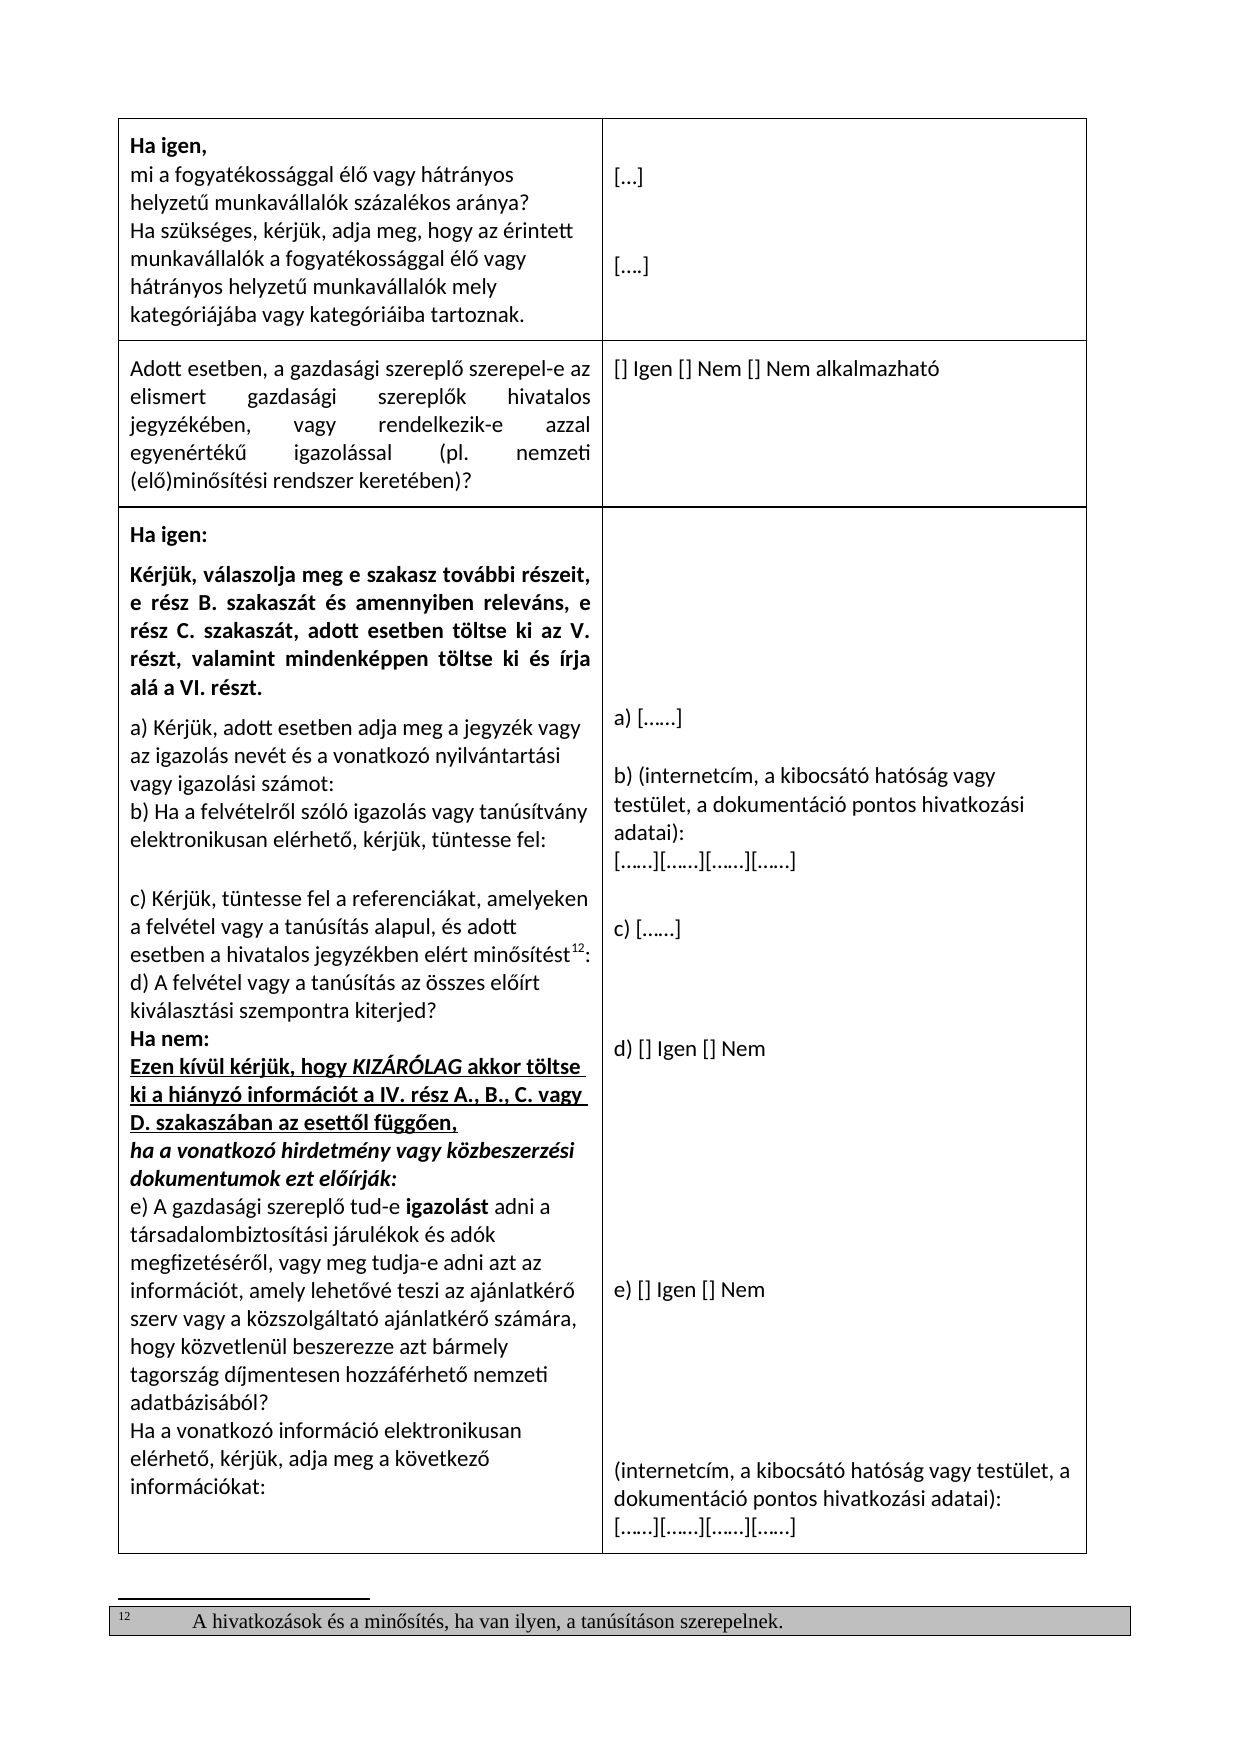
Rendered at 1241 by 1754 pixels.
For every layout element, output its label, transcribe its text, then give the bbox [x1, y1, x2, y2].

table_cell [119, 119, 602, 340]
table_cell Ha igen: Kérjük, válaszolja meg e szakasz további részeit, e rész B. szakaszát és amennyiben releváns, e rész C. szakaszát, adott esetben töltse ki az V. részt, valamint mindenképpen töltse ki és írja alá a VI. részt. a) Kérjük, adott esetben adja meg a jegyzék vagy az igazolás nevét és a vonatkozó nyilvántartási vagy igazolási számot: b) Ha a felvételről szóló igazolás vagy tanúsítvány elektronikusan elérhető, kérjük, tüntesse fel: c) Kérjük, tüntesse fel a referenciákat, amelyeken a felvétel vagy a tanúsítás alapul, és adott esetben a hivatalos jegyzékben elért minősítést: d) A felvétel vagy a tanúsítás az összes előírt kiválasztási szempontra kiterjed? Ha nem: Ezen kívül kérjük, hogy KIZÁRÓLAG akkor töltse ki a hiányzó információt a IV. rész A., B., C. vagy D. szakaszában az esettől függően, ha a vonatkozó hirdetmény vagy közbeszerzési dokumentumok ezt előírják: e) A gazdasági szereplő tud-e igazolást adni a társadalombiztosítási járulékok és adók megfizetéséről, vagy meg tudja-e adni azt az információt, amely lehetővé teszi az ajánlatkérő szerv vagy a közszolgáltató ajánlatkérő számára, hogy közvetlenül beszerezze azt bármely tagország díjmentesen hozzáférhető nemzeti adatbázisából? Ha a vonatkozó információ elektronikusan elérhető, kérjük, adja meg a következő információkat: [119, 508, 602, 1553]
table_cell [] Igen [] Nem [] Nem alkalmazható [603, 341, 1086, 506]
table_cell Adott esetben, a gazdasági szereplő szerepel-e az elismert gazdasági szereplők hivatalos jegyzékében, vagy rendelkezik-e azzal egyenértékű igazolással (pl. nemzeti (elő)minősítési rendszer keretében)? [119, 341, 602, 506]
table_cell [603, 119, 1086, 340]
table_cell a) [……] b) (internetcím, a kibocsátó hatóság vagy testület, a dokumentáció pontos hivatkozási adatai): [……][……][……][……] c) [……] d) [] Igen [] Nem e) [] Igen [] Nem (internetcím, a kibocsátó hatóság vagy testület, a dokumentáció pontos hivatkozási adatai): [……][……][……][……] [603, 508, 1086, 1553]
